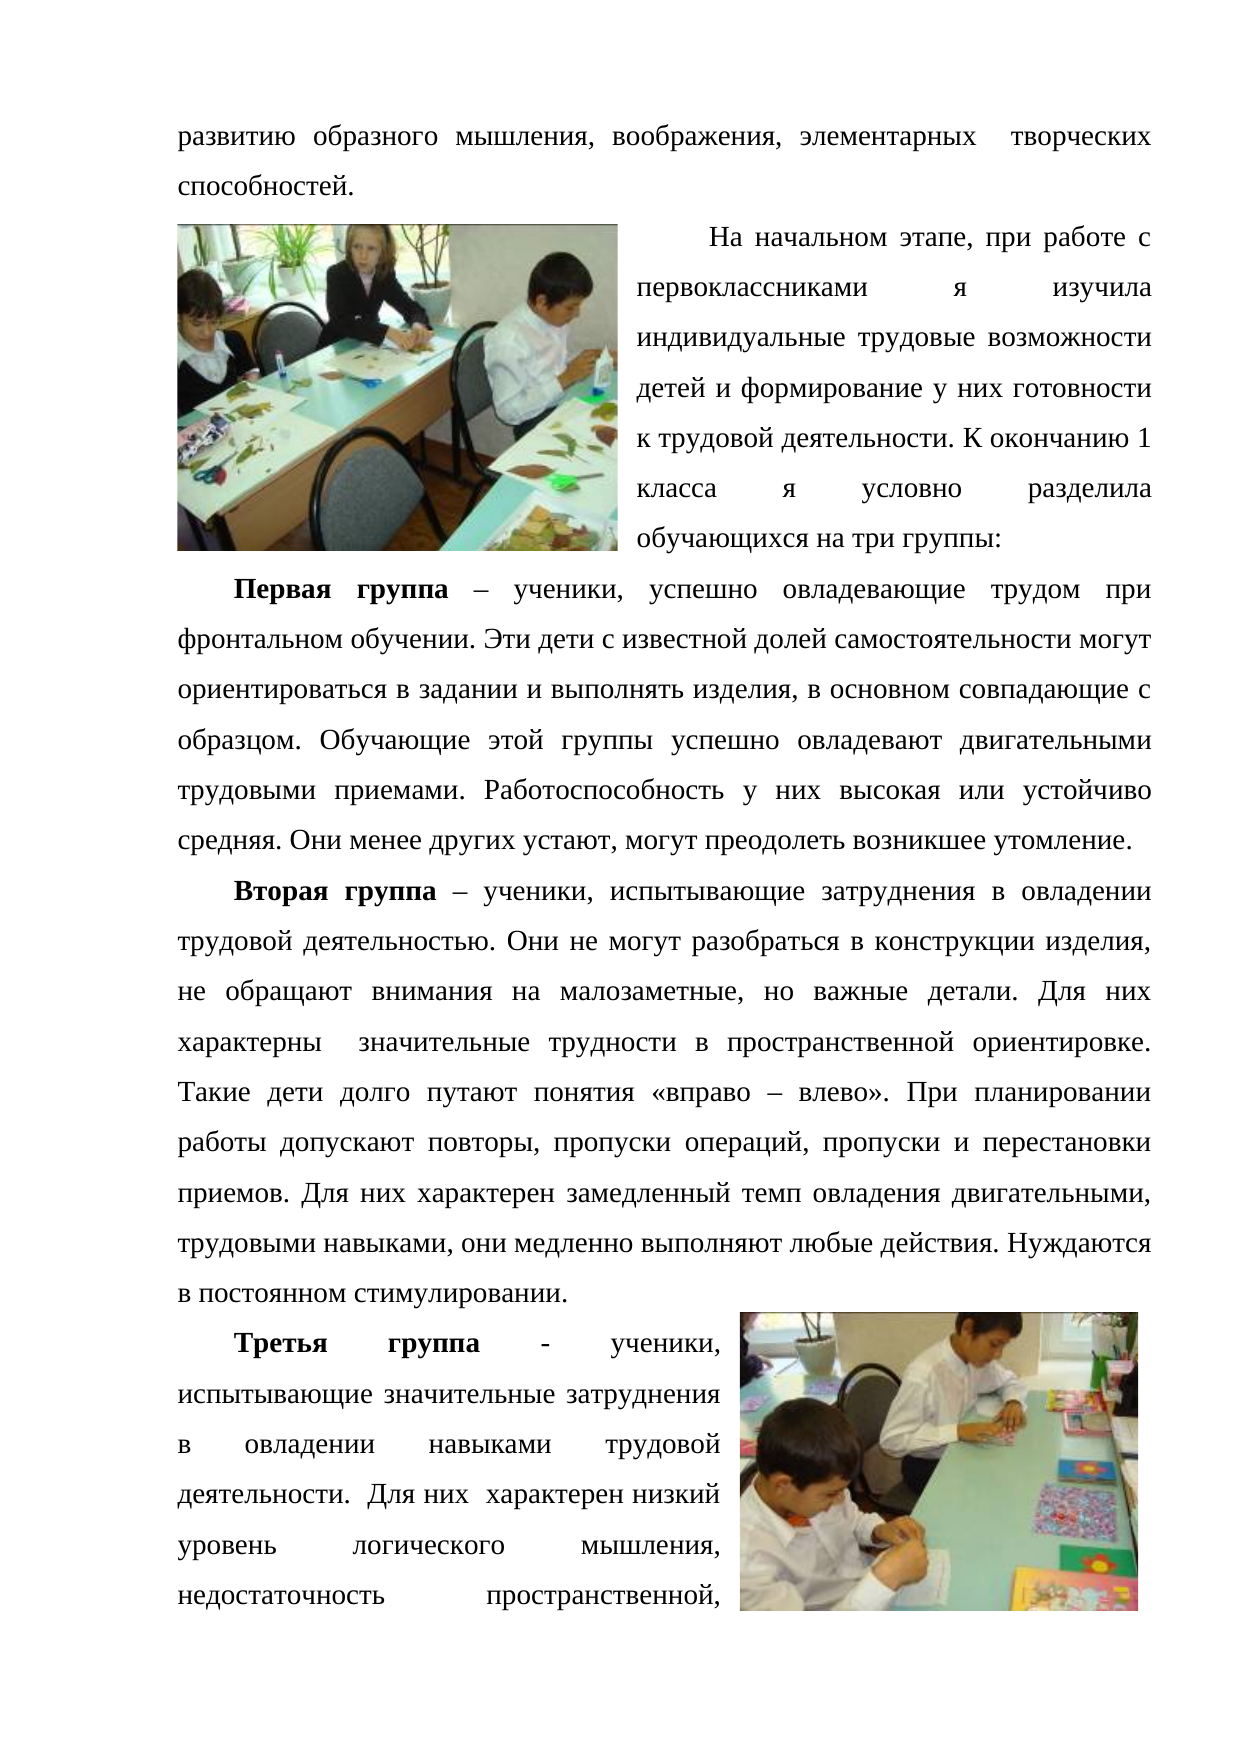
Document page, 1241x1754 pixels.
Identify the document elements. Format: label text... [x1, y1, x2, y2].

picture [177, 224, 618, 549]
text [177, 1326, 1152, 1611]
text Первая группа – ученики, успешно овладевающие трудом при фронтальном обучении. Эти дети с известной долей самостоятельности могут ориентироваться в задании и выполнять изделия, в основном совпадающие с образцом. Обучающие этой группы успешно овладевают двигательными трудовыми приемами. Работоспособность у них высокая или устойчиво средняя. Они менее других устают, могут преодолеть возникшее утомление. [177, 571, 1152, 856]
text Вторая группа – ученики, испытывающие затруднения в овладении трудовой деятельностью. Они не могут разобраться в конструкции изделия, не обращают внимания на малозаметные, но важные детали. Для них характерны значительные трудности в пространственной ориентировке. Такие дети долго путают понятия «вправо – влево». При планировании работы допускают повторы, пропуски операций, пропуски и перестановки приемов. Для них характерен замедленный темп овладения двигательными, трудовыми навыками, они медленно выполняют любые действия. Нуждаются в постоянном стимулировании. [177, 873, 1152, 1309]
text развитию образного мышления, воображения, элементарных творческих способностей. [177, 118, 1152, 202]
picture [739, 1312, 1139, 1610]
